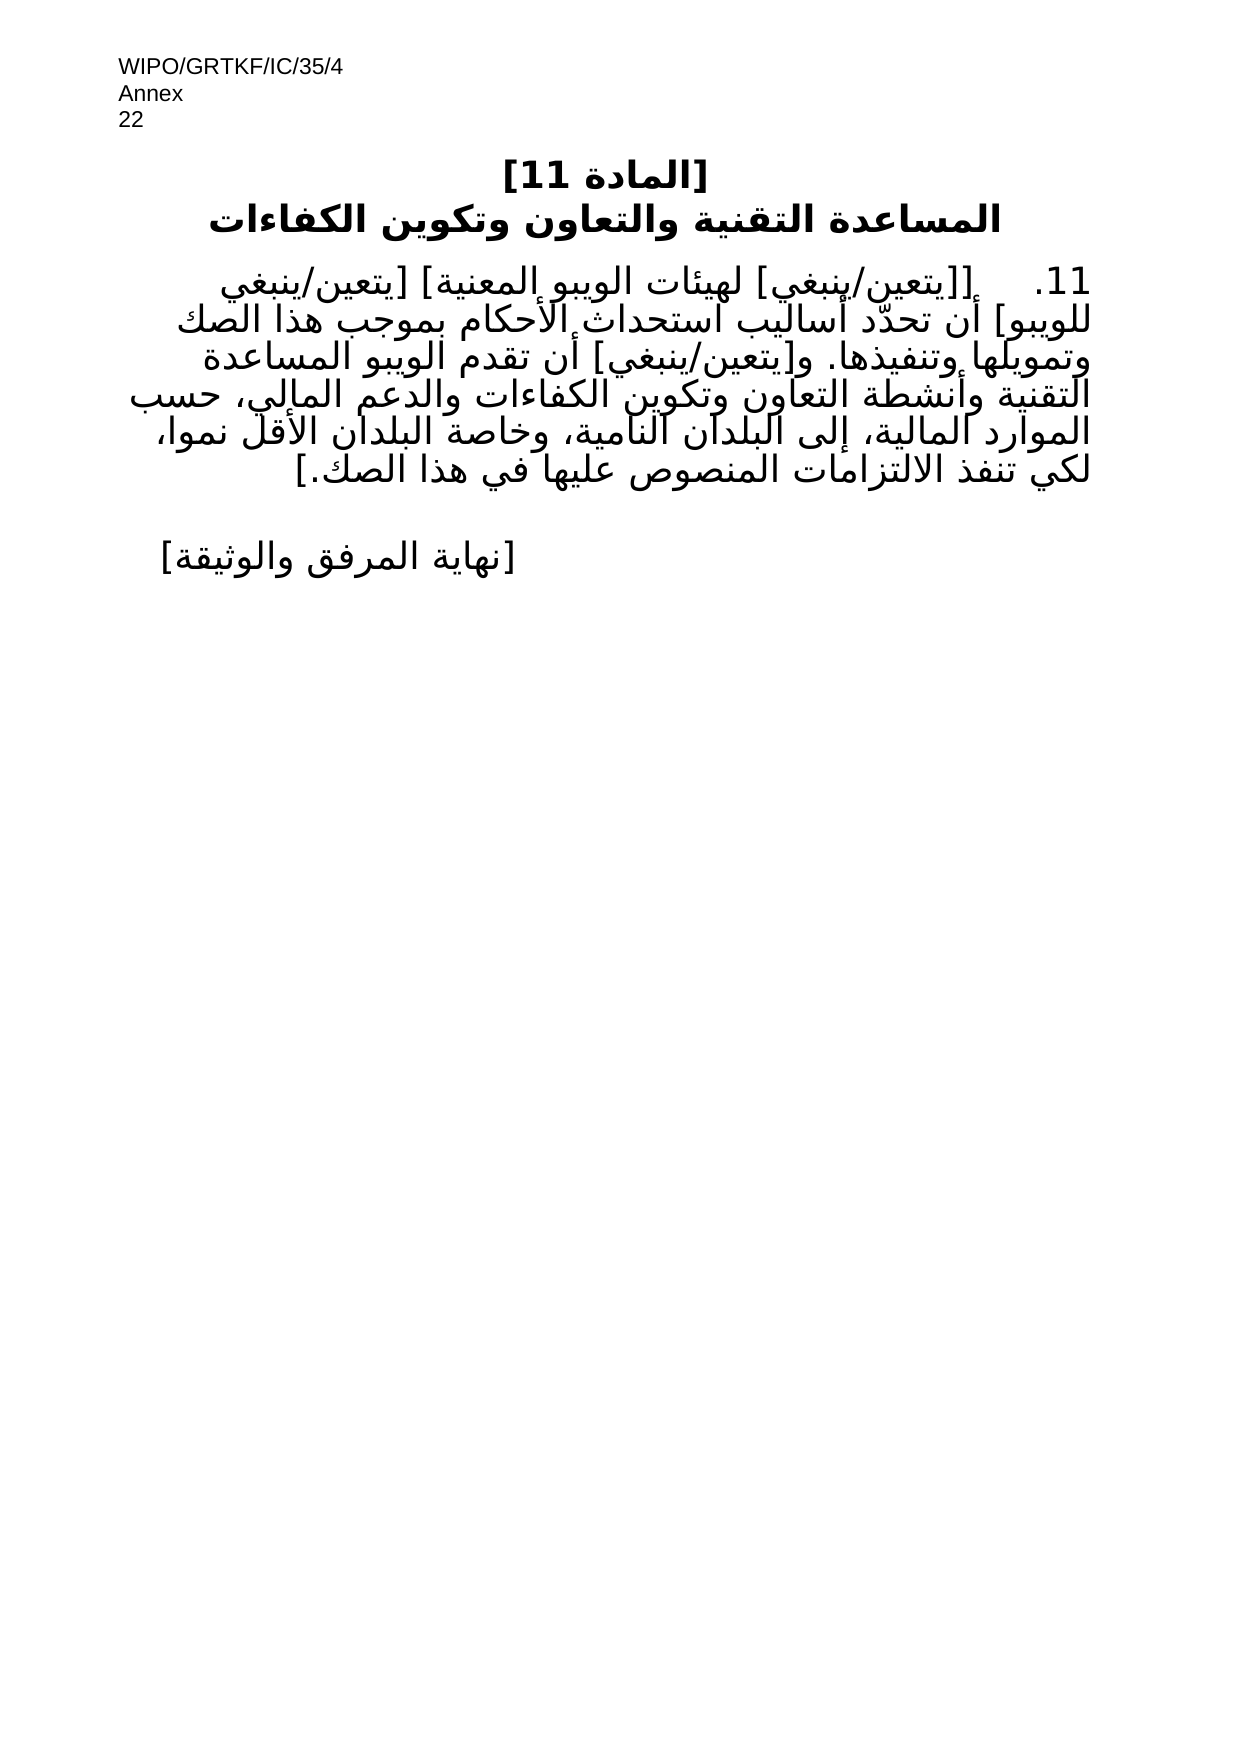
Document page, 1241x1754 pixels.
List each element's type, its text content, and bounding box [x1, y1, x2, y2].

text [نهاية المرفق والوثيقة] [362, 540, 479, 577]
text [المادة 11] [118, 158, 1092, 196]
text [نهاية المرفق والوثيقة] [244, 540, 402, 577]
text المساعدة التقنية والتعاون وتكوين الكفاءات [118, 202, 1092, 240]
text [نهاية المرفق والوثيقة] [118, 540, 259, 577]
text 11. [[يتعين/ينبغي] لهيئات الويبو المعنية] [يتعين/ينبغي للويبو] أن تحدّد أساليب استحداث الأحكام بموجب هذا الصك وتمويلها وتنفيذها. و[يتعين/ينبغي] أن تقدم الويبو المساعدة التقنية وأنشطة التعاون وتكوين الكفاءات والدعم المالي، حسب الموارد المالية، إلى البلدان النامية، وخاصة البلدان الأقل نموا، لكي تنفذ الالتزامات المنصوص عليها في هذا الصك.] [118, 265, 1092, 490]
text [نهاية المرفق والوثيقة] [469, 540, 516, 577]
